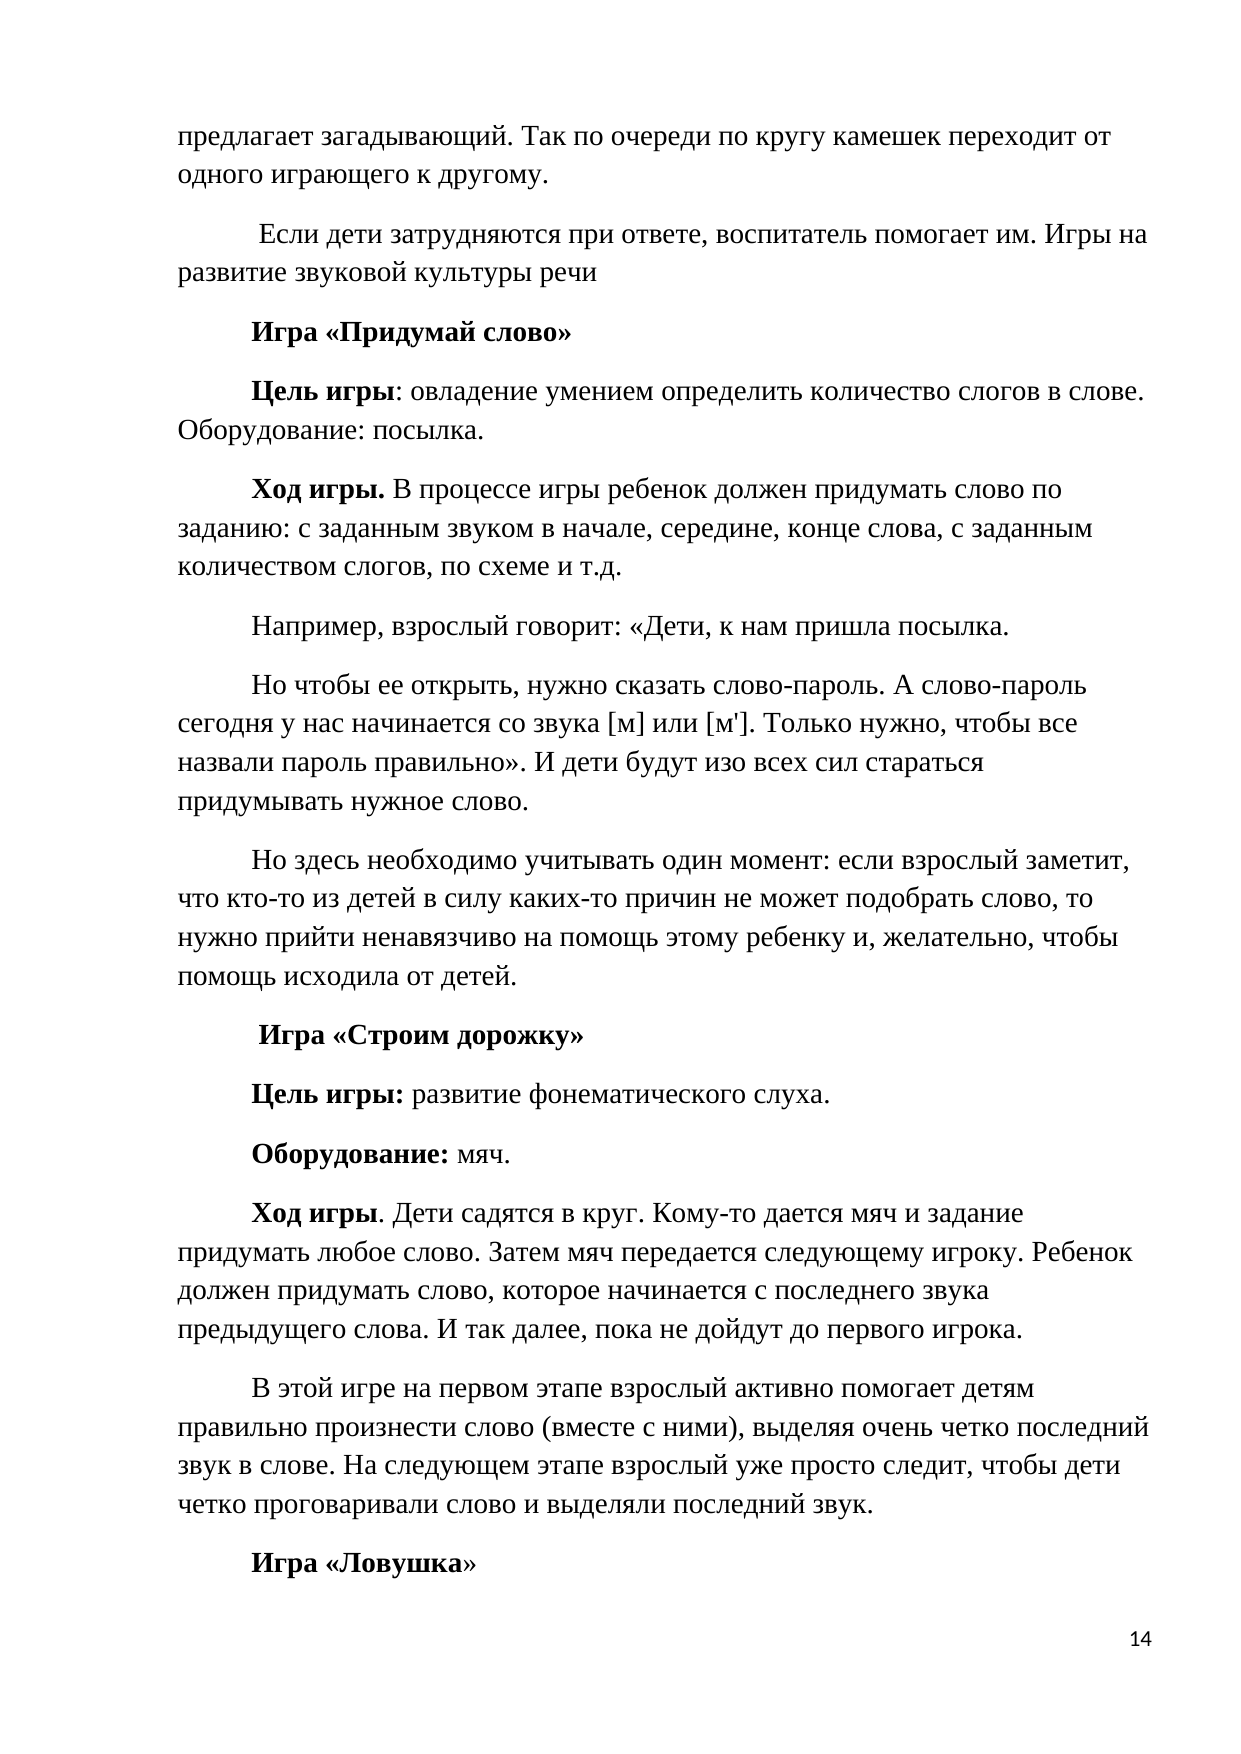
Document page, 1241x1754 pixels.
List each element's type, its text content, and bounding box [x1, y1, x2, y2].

text Цель игры: овладение умением определить количество слогов в слове. Оборудование: посылка. [177, 373, 1152, 445]
text Ход игры. В процессе игры ребенок должен придумать слово по заданию: с заданным звуком в начале, середине, конце слова, с заданным количеством слогов, по схеме и т.д. [177, 471, 1152, 582]
text Игра «Придумай слово» [177, 314, 1152, 347]
text Но здесь необходимо учитывать один момент: если взрослый заметит, что кто-то из детей в силу каких-то причин не может подобрать слово, то нужно прийти ненавязчиво на помощь этому ребенку и, желательно, чтобы помощь исходила от детей. [177, 842, 1152, 991]
text Например, взрослый говорит: «Дети, к нам пришла посылка. [177, 608, 1152, 641]
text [177, 118, 1152, 190]
text В этой игре на первом этапе взрослый активно помогает детям правильно произнести слово (вместе с ними), выделяя очень четко последний звук в слове. На следующем этапе взрослый уже просто следит, чтобы дети четко проговаривали слово и выделяли последний звук. [177, 1370, 1152, 1519]
text Цель игры: развитие фонематического слуха. [177, 1076, 1152, 1110]
text Но чтобы ее открыть, нужно сказать слово-пароль. А слово-пароль сегодня у нас начинается со звука [м] или [м']. Только нужно, чтобы все назвали пароль правильно». И дети будут изо всех сил стараться придумывать нужное слово. [177, 667, 1152, 816]
text Игра «Строим дорожку» [177, 1017, 1152, 1051]
text Если дети затрудняются при ответе, воспитатель помогает им. Игры на развитие звуковой культуры речи [177, 216, 1152, 288]
text Оборудование: мяч. [177, 1136, 1152, 1169]
text Игра «Ловушка» [177, 1545, 1152, 1579]
text Ход игры. Дети садятся в круг. Кому-то дается мяч и задание придумать любое слово. Затем мяч передается следующему игроку. Ребенок должен придумать слово, которое начинается с последнего звука предыдущего слова. И так далее, пока не дойдут до первого игрока. [177, 1195, 1152, 1344]
